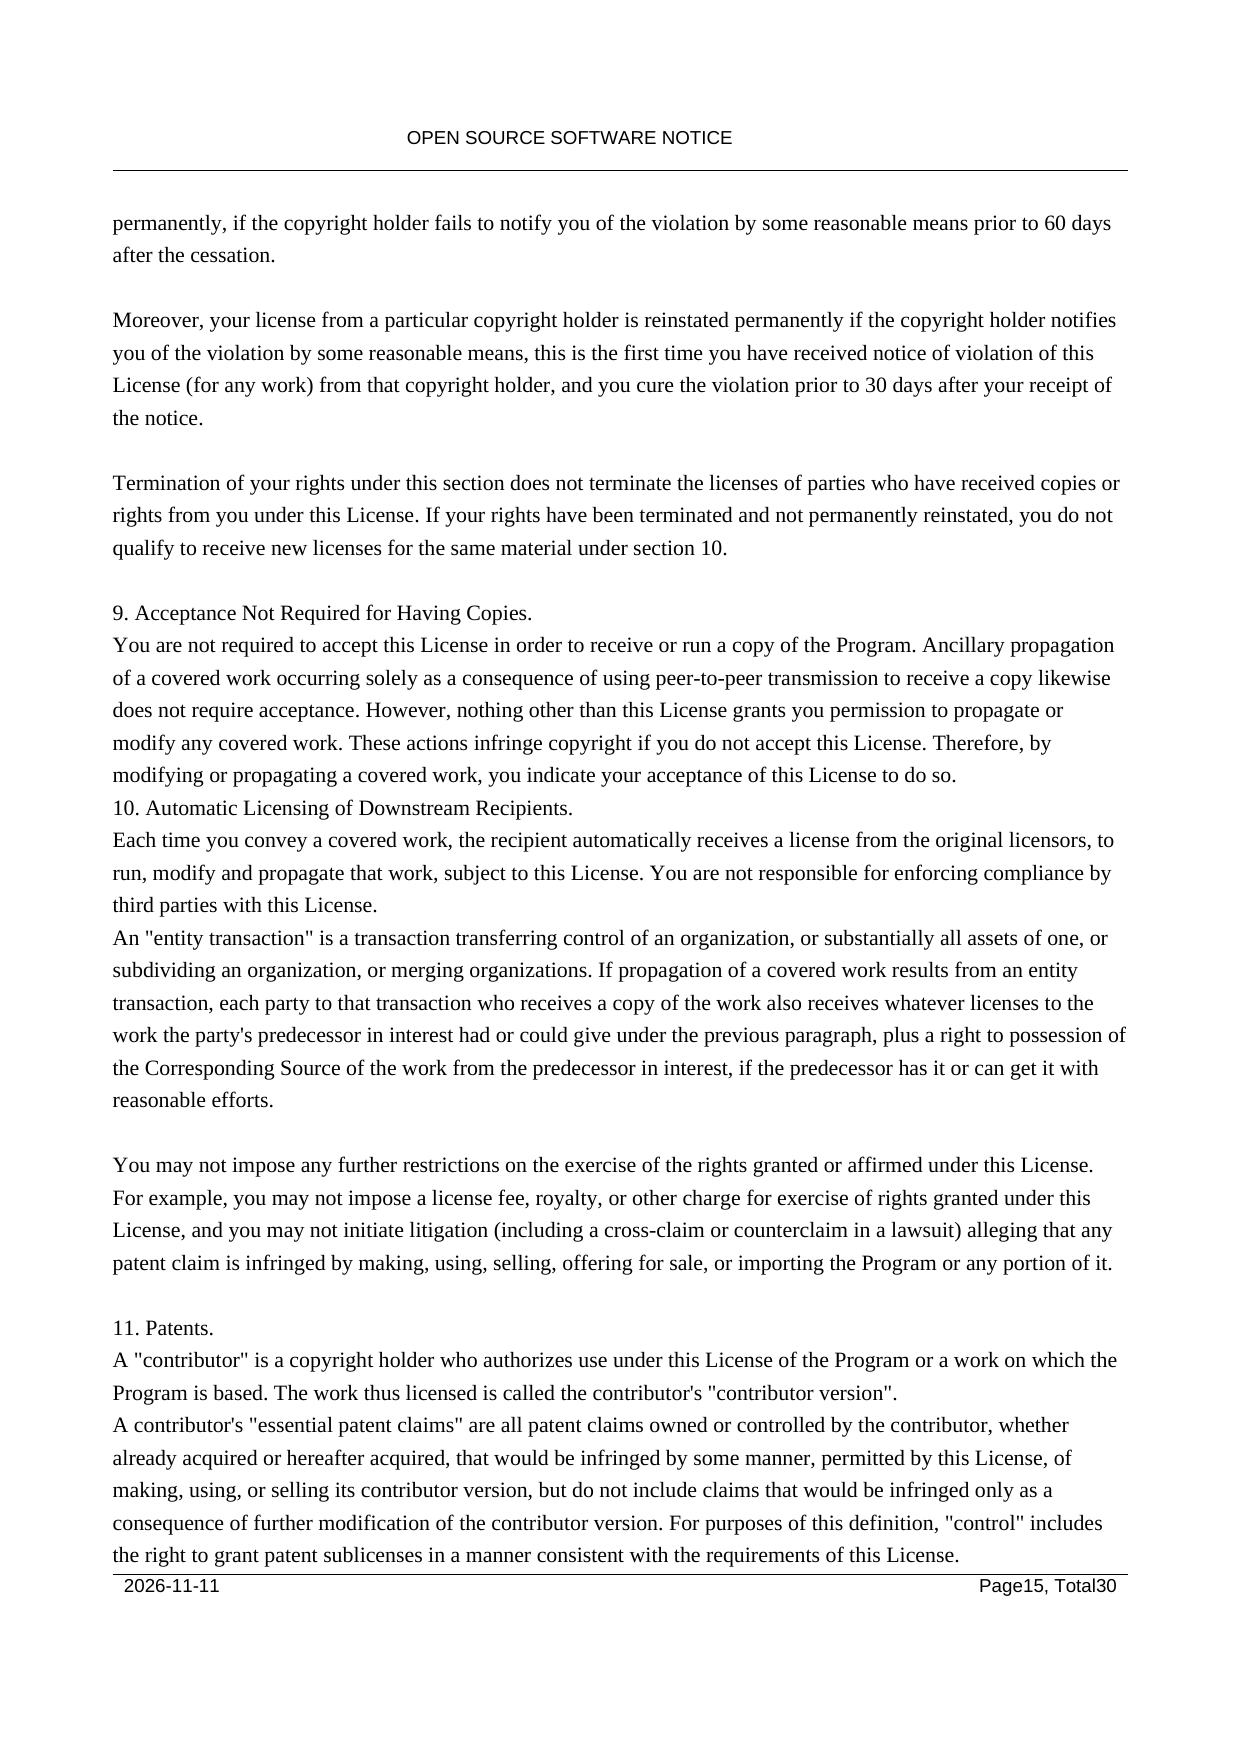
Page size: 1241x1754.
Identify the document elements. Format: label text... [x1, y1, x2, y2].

text You may not impose any further restrictions on the exercise of the rights granted or affirmed under this License. For example, you may not impose a license fee, royalty, or other charge for exercise of rights granted under this License, and you may not initiate litigation (including a cross-claim or counterclaim in a lawsuit) alleging that any patent claim is infringed by making, using, selling, offering for sale, or importing the Program or any portion of it. [112, 1149, 1128, 1279]
text Termination of your rights under this section does not terminate the licenses of parties who have received copies or rights from you under this License. If your rights have been terminated and not permanently reinstated, you do not qualify to receive new licenses for the same material under section 10. [112, 466, 1128, 564]
text A "contributor" is a copyright holder who authorizes use under this License of the Program or a work on which the Program is based. The work thus licensed is called the contributor's "contributor version". [112, 1344, 1128, 1409]
text Each time you convey a covered work, the recipient automatically receives a license from the original licensors, to run, modify and propagate that work, subject to this License. You are not responsible for enforcing compliance by third parties with this License. [112, 824, 1128, 921]
text 9. Acceptance Not Required for Having Copies. [112, 596, 1128, 629]
text Moreover, your license from a particular copyright holder is reinstated permanently if the copyright holder notifies you of the violation by some reasonable means, this is the first time you have received notice of violation of this License (for any work) from that copyright holder, and you cure the violation prior to 30 days after your receipt of the notice. [112, 304, 1128, 434]
text An "entity transaction" is a transaction transferring control of an organization, or substantially all assets of one, or subdividing an organization, or merging organizations. If propagation of a covered work results from an entity transaction, each party to that transaction who receives a copy of the work also receives whatever licenses to the work the party's predecessor in interest had or could give under the previous paragraph, plus a right to possession of the Corresponding Source of the work from the predecessor in interest, if the predecessor has it or can get it with reasonable efforts. [112, 921, 1128, 1116]
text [112, 206, 1128, 271]
text You are not required to accept this License in order to receive or run a copy of the Program. Ancillary propagation of a covered work occurring solely as a consequence of using peer-to-peer transmission to receive a copy likewise does not require acceptance. However, nothing other than this License grants you permission to propagate or modify any covered work. These actions infringe copyright if you do not accept this License. Therefore, by modifying or propagating a covered work, you indicate your acceptance of this License to do so. [112, 629, 1128, 791]
text A contributor's "essential patent claims" are all patent claims owned or controlled by the contributor, whether already acquired or hereafter acquired, that would be infringed by some manner, permitted by this License, of making, using, or selling its contributor version, but do not include claims that would be infringed only as a consequence of further modification of the contributor version. For purposes of this definition, "control" includes the right to grant patent sublicenses in a manner consistent with the requirements of this License. [112, 1409, 1128, 1571]
text 11. Patents. [112, 1311, 1128, 1344]
text 10. Automatic Licensing of Downstream Recipients. [112, 791, 1128, 824]
